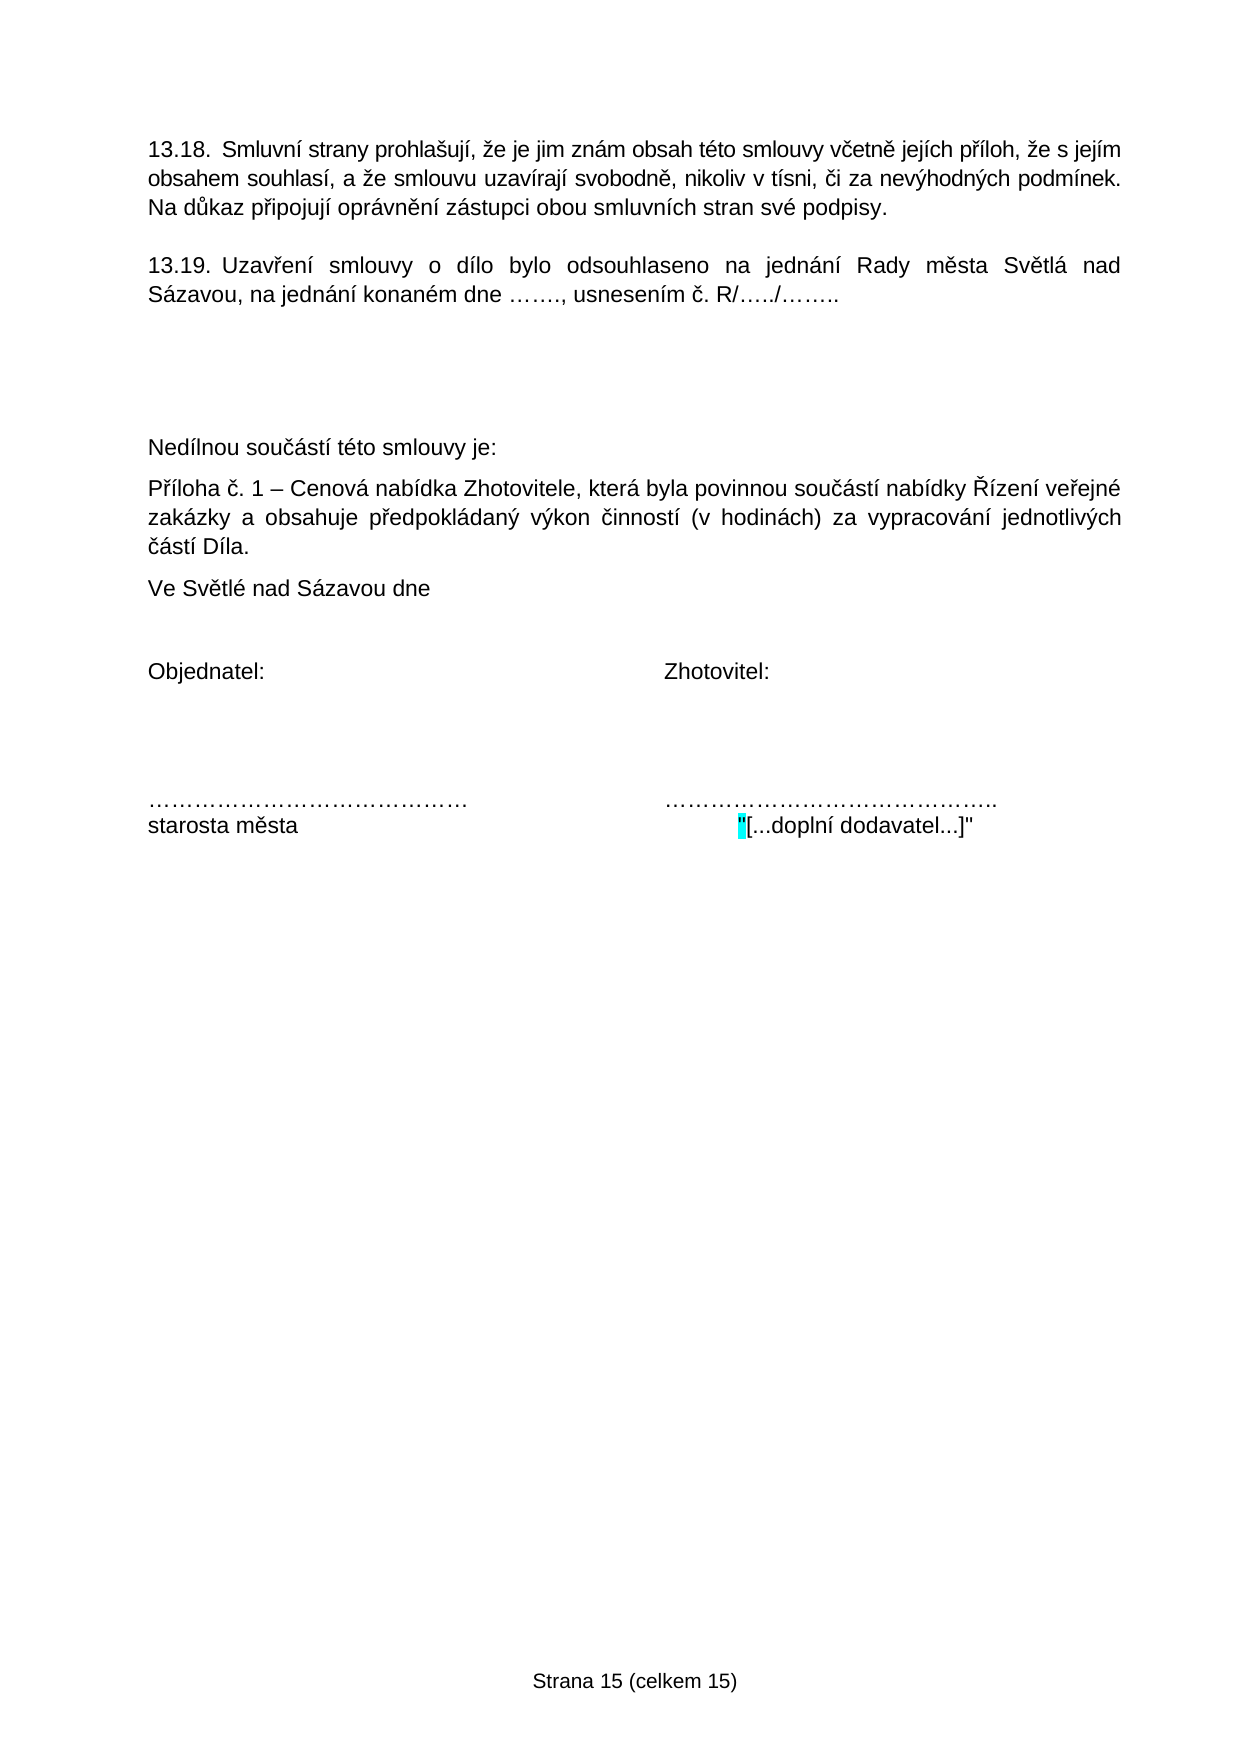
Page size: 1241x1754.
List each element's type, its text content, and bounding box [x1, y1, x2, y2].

text …………………………………… …………………………………….. [148, 786, 1122, 812]
text Příloha č. 1 – Cenová nabídka Zhotovitele, která byla povinnou součástí nabídky Řízení veřejné zakázky a obsahuje předpokládaný výkon činností (v hodinách) za vypracování jednotlivých částí Díla. [148, 475, 1122, 560]
text starosta města [148, 812, 1122, 839]
text Objednatel: Zhotovitel: [148, 658, 1122, 684]
list Smluvní strany prohlašují, že je jim znám obsah této smlouvy včetně jejích příloh, že s jejím obsahem souhlasí, a že smlouvu uzavírají svobodně, nikoliv v tísni, či za nevýhodných podmínek. Na důkaz připojují oprávnění zástupci obou smluvních stran své podpisy. [148, 136, 1122, 220]
text Nedílnou součástí této smlouvy je: [148, 434, 1122, 460]
list Uzavření smlouvy o dílo bylo odsouhlaseno na jednání Rady města Světlá nad Sázavou, na jednání konaném dne ……., usnesením č. R/…../…….. [148, 252, 1122, 307]
text Ve Světlé nad Sázavou dne [148, 575, 1122, 601]
